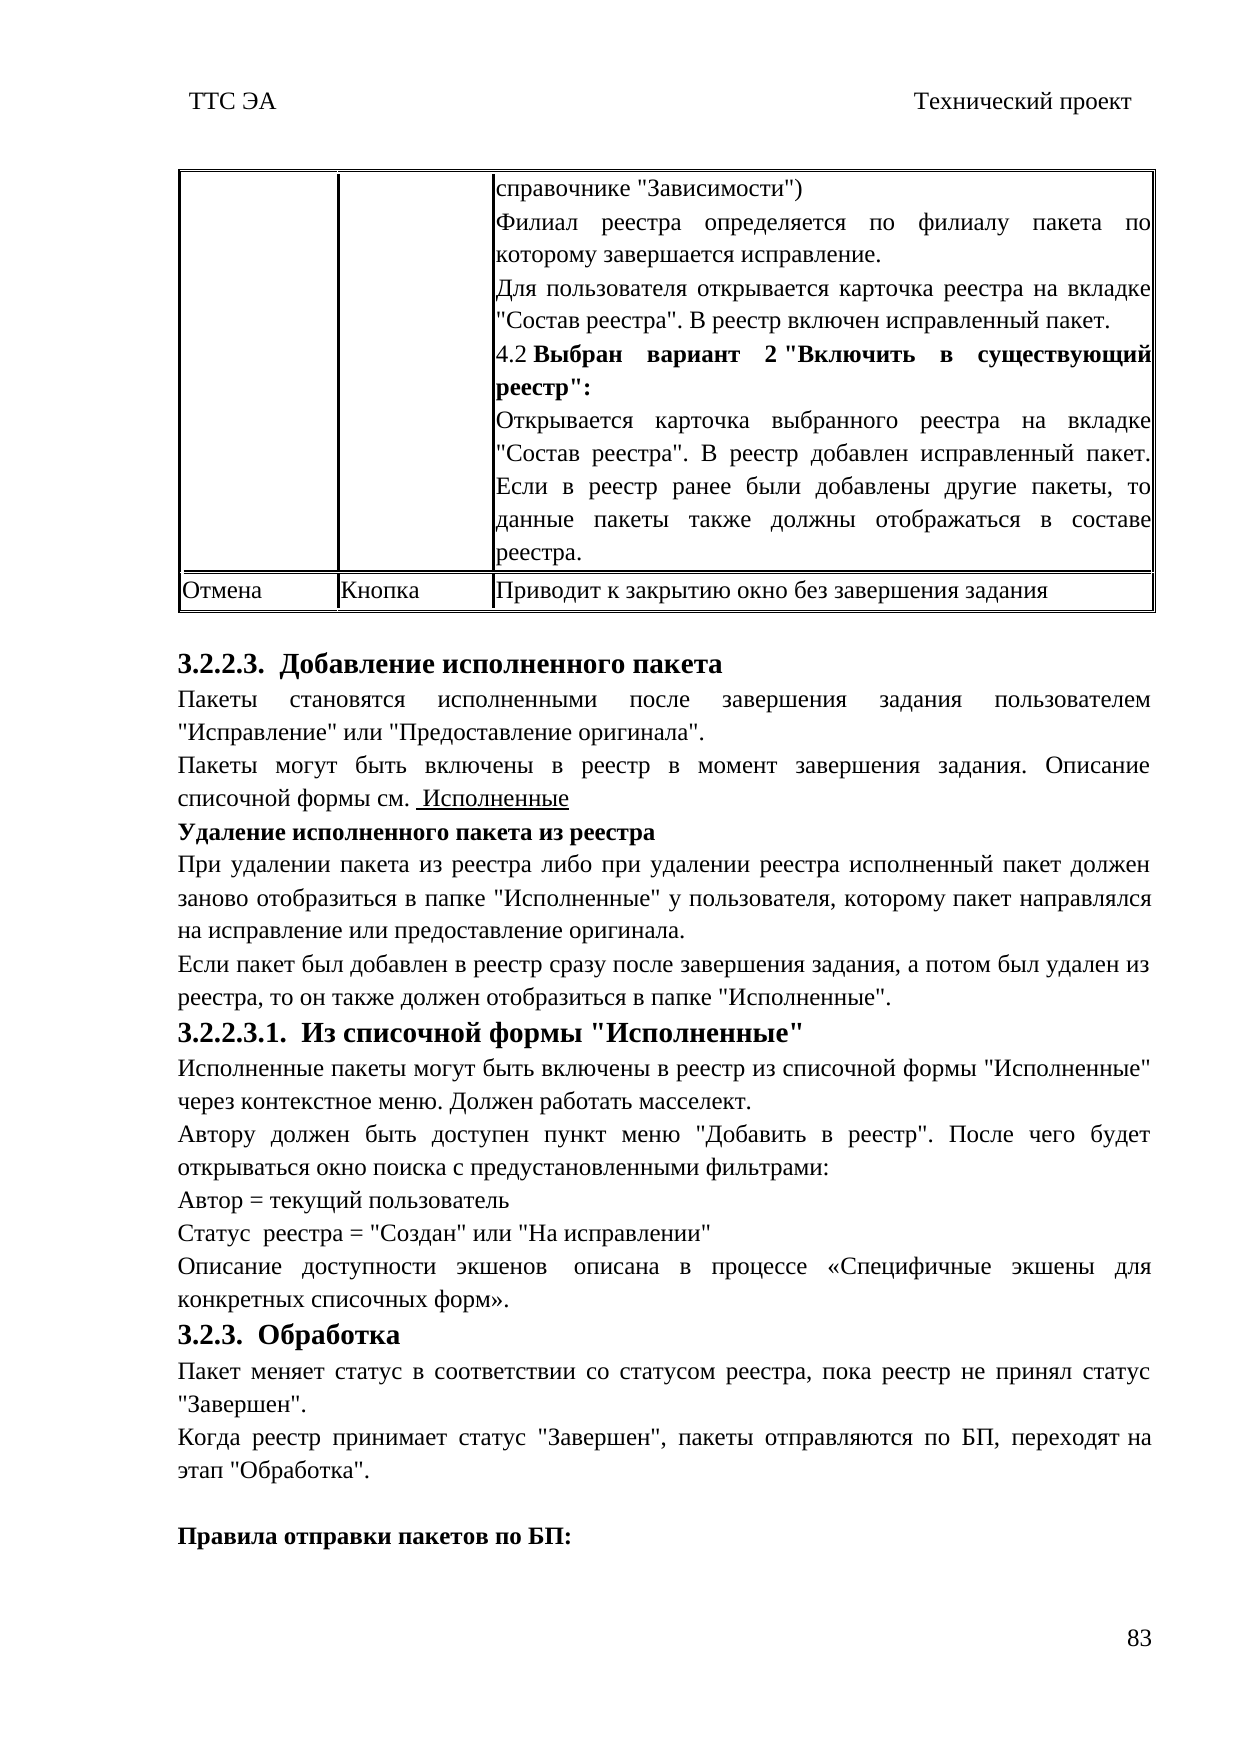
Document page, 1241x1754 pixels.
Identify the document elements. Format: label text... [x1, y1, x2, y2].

text Описание доступности экшенов описана в процессе «Специфичные экшены для конкретных списочных форм». [177, 1251, 1152, 1313]
text Пакеты становятся исполненными после завершения задания пользователем "Исправление" или "Предоставление оригинала". [177, 684, 1152, 746]
text Автор = текущий пользователь [177, 1185, 1152, 1214]
text Если пакет был добавлен в реестр сразу после завершения задания, а потом был удален из реестра, то он также должен отобразиться в папке "Исполненные". [177, 949, 1152, 1010]
text При удалении пакета из реестра либо при удалении реестра исполненный пакет должен заново отобразиться в папке "Исполненные" у пользователя, которому пакет направлялся на исправление или предоставление оригинала. [177, 849, 1152, 944]
subtitle 3.2.2.3.1. Из списочной формы "Исполненные" [177, 1015, 1152, 1048]
subtitle 3.2.3. Обработка [177, 1317, 1152, 1351]
text Правила отправки пакетов по БП: [177, 1521, 1152, 1550]
text Пакеты могут быть включены в реестр в момент завершения задания. Описание списочной формы см. Исполненные [177, 751, 1152, 812]
text Удаление исполненного пакета из реестра [177, 817, 1152, 845]
text Исполненные пакеты могут быть включены в реестр из списочной формы "Исполненные" через контекстное меню. Должен работать масселект. [177, 1053, 1152, 1115]
text Когда реестр принимает статус "Завершен", пакеты отправляются по БП, переходят на этап "Обработка". [177, 1422, 1152, 1484]
text Пакет меняет статус в соответствии со статусом реестра, пока реестр не принял статус "Завершен". [177, 1356, 1152, 1418]
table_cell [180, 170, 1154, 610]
text Статус реестра = "Создан" или "На исправлении" [177, 1218, 1152, 1247]
subtitle 3.2.2.3. Добавление исполненного пакета [177, 646, 1152, 679]
text Автору должен быть доступен пункт меню "Добавить в реестр". После чего будет открываться окно поиска с предустановленными фильтрами: [177, 1119, 1152, 1181]
